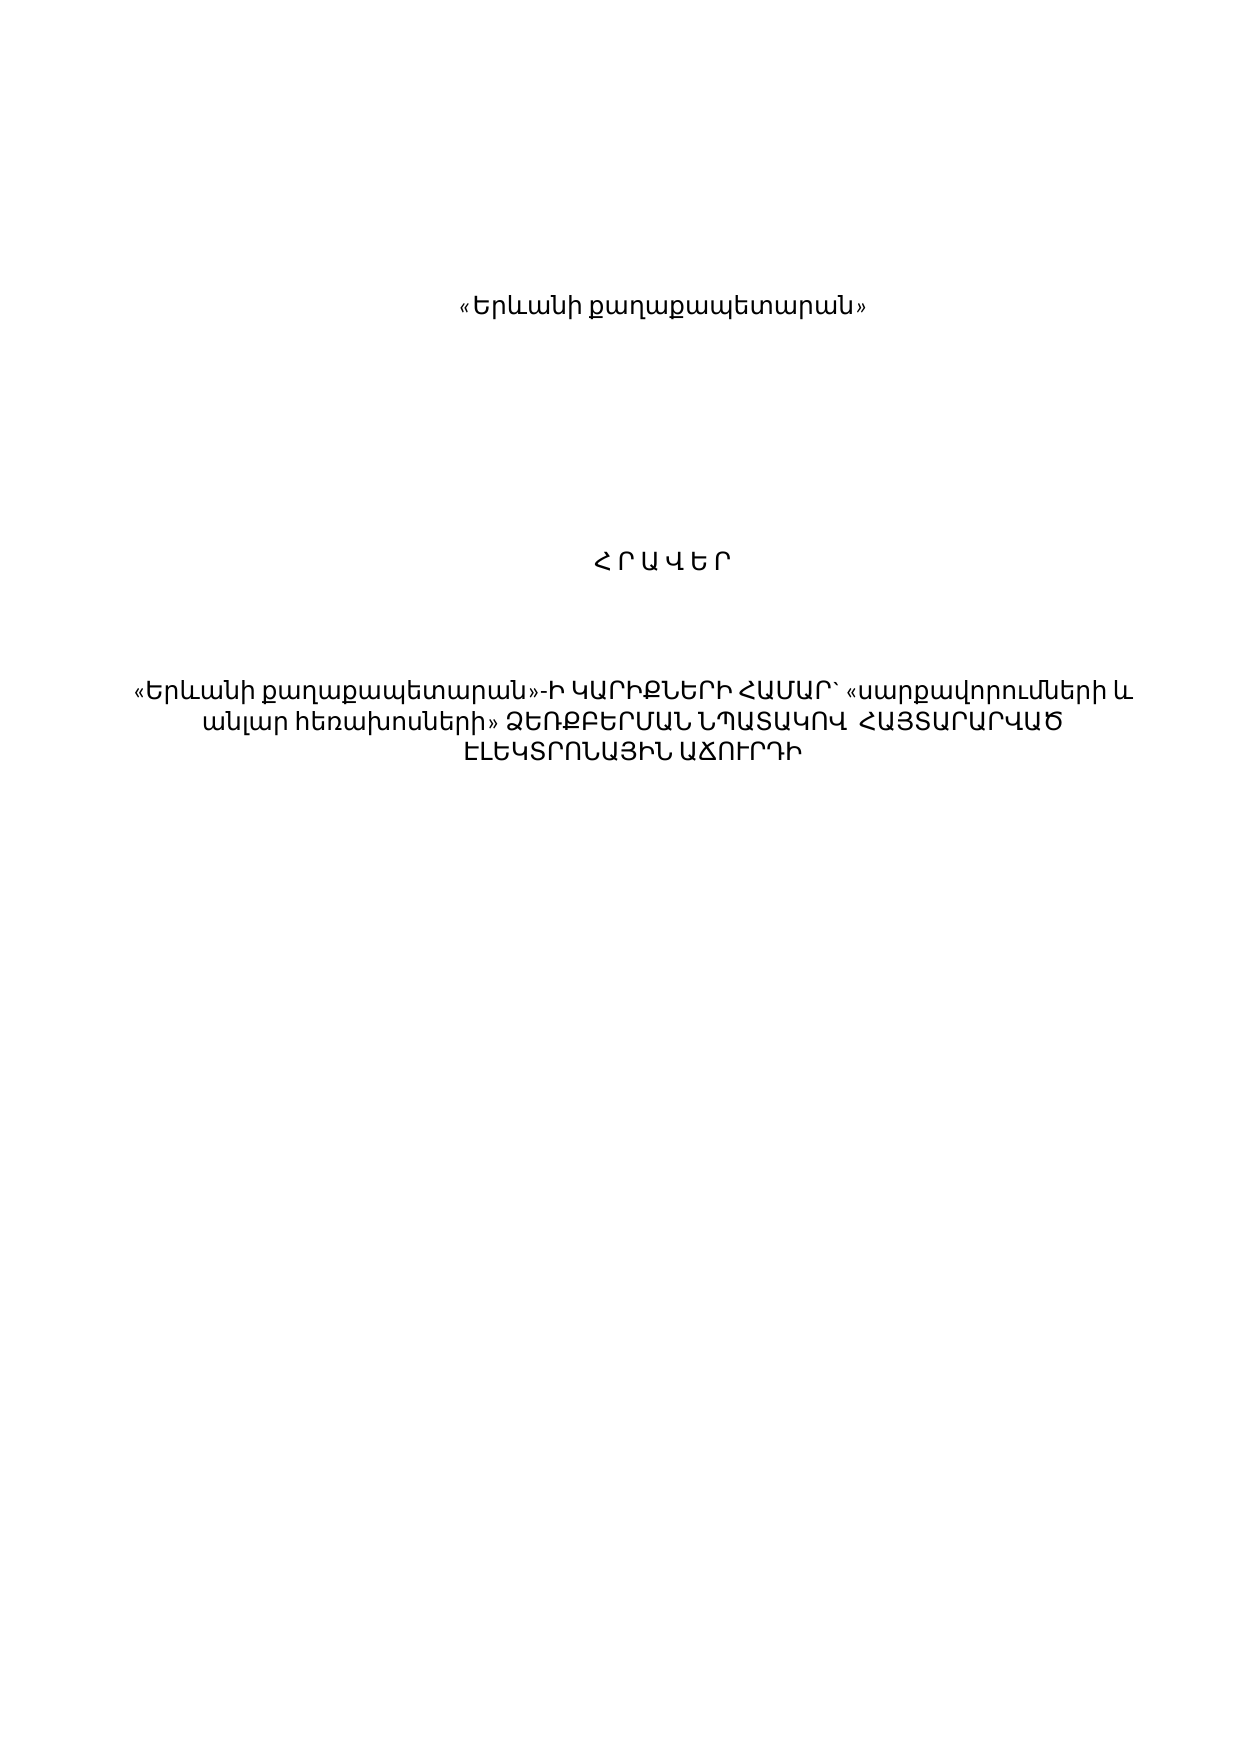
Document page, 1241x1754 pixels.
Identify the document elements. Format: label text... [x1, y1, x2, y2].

text « Երևանի քաղաքապետարան» [94, 290, 1172, 321]
text «Երևանի քաղաքապետարան»-Ի ԿԱՐԻՔՆԵՐԻ ՀԱՄԱՐ` «սարքավորումների և անլար հեռախոսների» ՁԵՌՔԲԵՐՄԱՆ ՆՊԱՏԱԿՈՎ ՀԱՅՏԱՐԱՐՎԱԾ ԷԼԵԿՏՐՈՆԱՅԻՆ ԱՃՈՒՐԴԻ [94, 676, 1172, 767]
text Հ Ր Ա Վ Ե Ր [94, 546, 1172, 577]
